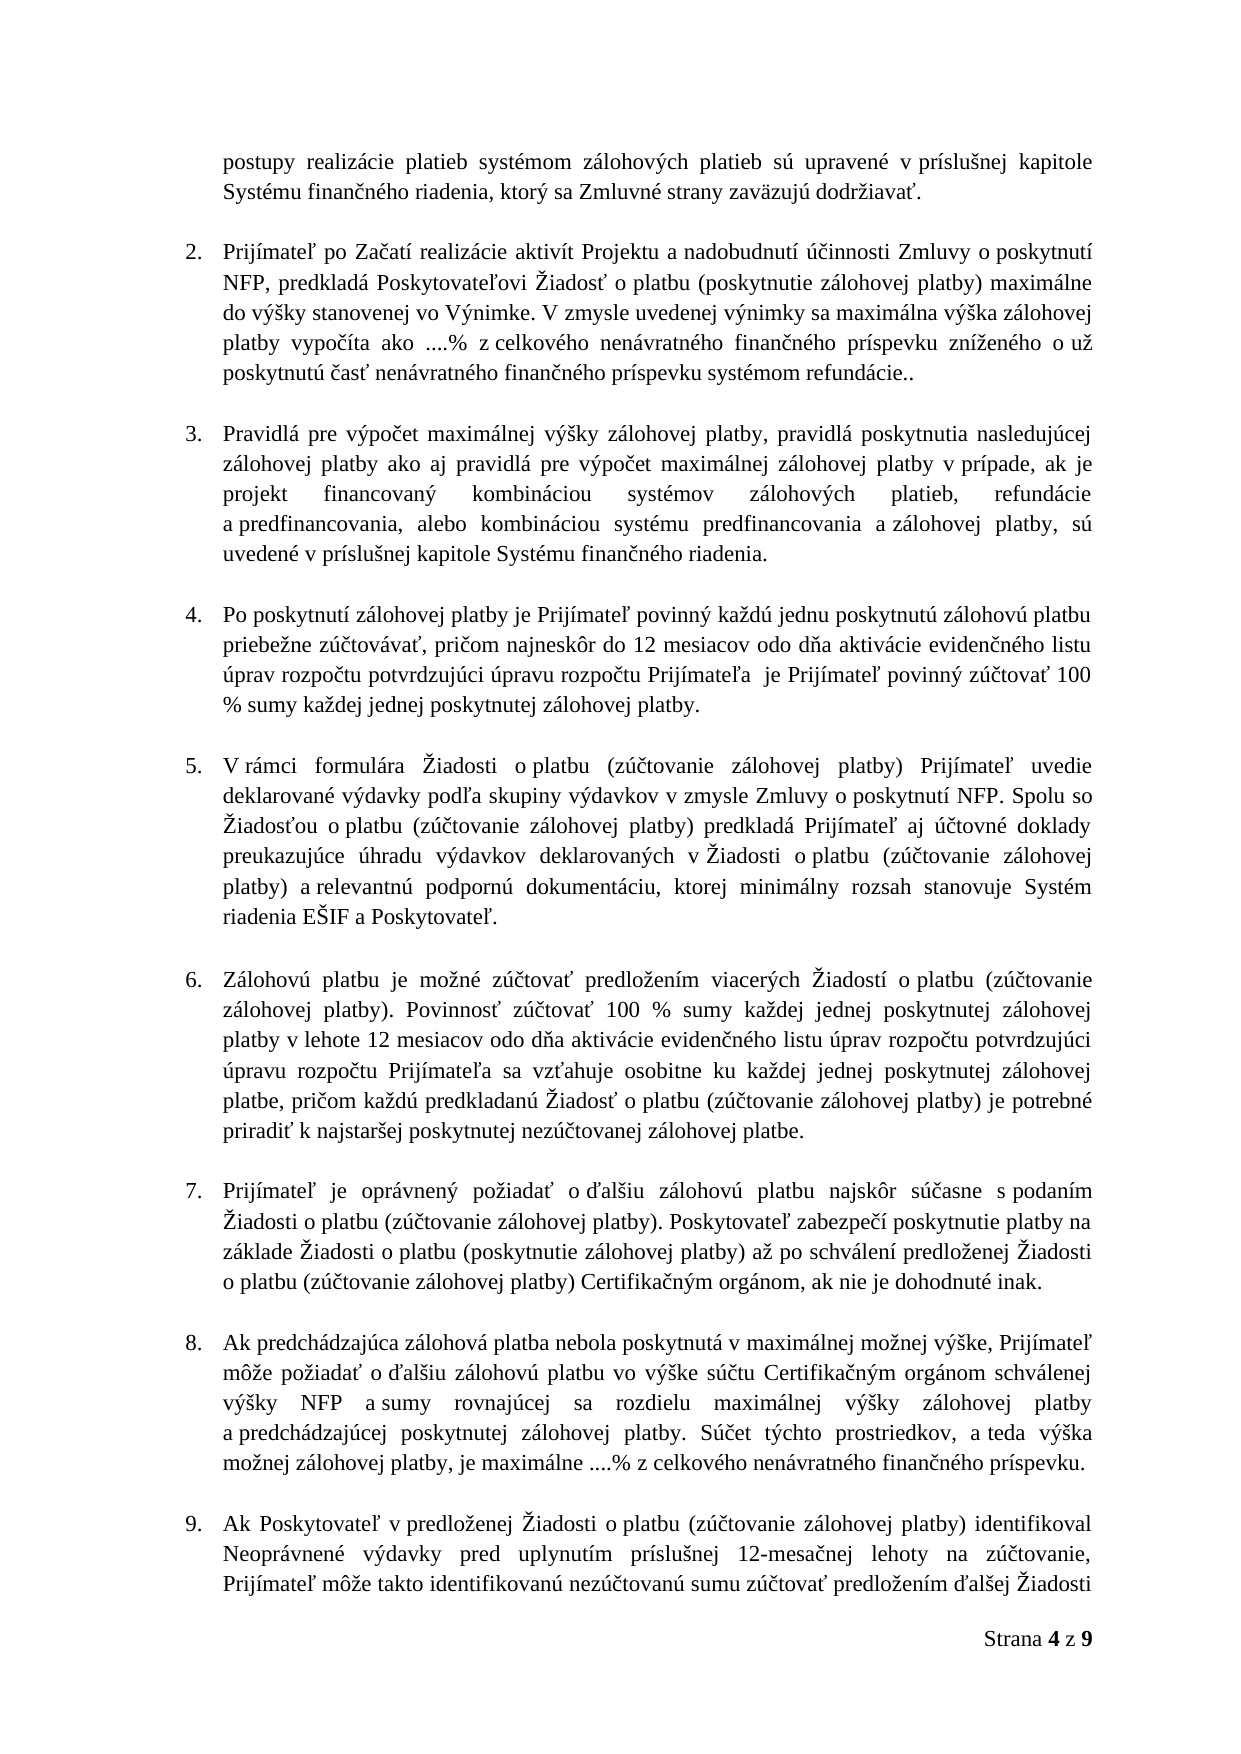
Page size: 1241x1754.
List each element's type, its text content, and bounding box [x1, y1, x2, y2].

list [185, 1510, 1092, 1597]
list Ak predchádzajúca zálohová platba nebola poskytnutá v maximálnej možnej výške, Prijímateľ môže požiadať o ďalšiu zálohovú platbu vo výške súčtu Certifikačným orgánom schválenej výšky NFP a sumy rovnajúcej sa rozdielu maximálnej výšky zálohovej platby a predchádzajúcej poskytnutej zálohovej platby. Súčet týchto prostriedkov, a teda výška možnej zálohovej platby, je maximálne ....% z celkového nenávratného finančného príspevku. [185, 1329, 1092, 1476]
list Po poskytnutí zálohovej platby je Prijímateľ povinný každú jednu poskytnutú zálohovú platbu priebežne zúčtovávať, pričom najneskôr do 12 mesiacov odo dňa aktivácie evidenčného listu úprav rozpočtu potvrdzujúci úpravu rozpočtu Prijímateľa je Prijímateľ povinný zúčtovať 100 % sumy každej jednej poskytnutej zálohovej platby. [185, 601, 1092, 718]
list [185, 148, 1092, 204]
list Zálohovú platbu je možné zúčtovať predložením viacerých Žiadostí o platbu (zúčtovanie zálohovej platby). Povinnosť zúčtovať 100 % sumy každej jednej poskytnutej zálohovej platby v lehote 12 mesiacov odo dňa aktivácie evidenčného listu úprav rozpočtu potvrdzujúci úpravu rozpočtu Prijímateľa sa vzťahuje osobitne ku každej jednej poskytnutej zálohovej platbe, pričom každú predkladanú Žiadosť o platbu (zúčtovanie zálohovej platby) je potrebné priradiť k najstaršej poskytnutej nezúčtovanej zálohovej platbe. [185, 966, 1092, 1143]
list Prijímateľ je oprávnený požiadať o ďalšiu zálohovú platbu najskôr súčasne s podaním Žiadosti o platbu (zúčtovanie zálohovej platby). Poskytovateľ zabezpečí poskytnutie platby na základe Žiadosti o platbu (poskytnutie zálohovej platby) až po schválení predloženej Žiadosti o platbu (zúčtovanie zálohovej platby) Certifikačným orgánom, ak nie je dohodnuté inak. [185, 1178, 1092, 1294]
list Prijímateľ po Začatí realizácie aktivít Projektu a nadobudnutí účinnosti Zmluvy o poskytnutí NFP, predkladá Poskytovateľovi Žiadosť o platbu (poskytnutie zálohovej platby) maximálne do výšky stanovenej vo Výnimke. V zmysle uvedenej výnimky sa maximálna výška zálohovej platby vypočíta ako ....% z celkového nenávratného finančného príspevku zníženého o už poskytnutú časť nenávratného finančného príspevku systémom refundácie.. [185, 238, 1092, 386]
list V rámci formulára Žiadosti o platbu (zúčtovanie zálohovej platby) Prijímateľ uvedie deklarované výdavky podľa skupiny výdavkov v zmysle Zmluvy o poskytnutí NFP. Spolu so Žiadosťou o platbu (zúčtovanie zálohovej platby) predkladá Prijímateľ aj účtovné doklady preukazujúce úhradu výdavkov deklarovaných v Žiadosti o platbu (zúčtovanie zálohovej platby) a relevantnú podpornú dokumentáciu, ktorej minimálny rozsah stanovuje Systém riadenia EŠIF a Poskytovateľ. [185, 752, 1092, 929]
list Pravidlá pre výpočet maximálnej výšky zálohovej platby, pravidlá poskytnutia nasledujúcej zálohovej platby ako aj pravidlá pre výpočet maximálnej zálohovej platby v prípade, ak je projekt financovaný kombináciou systémov zálohových platieb, refundácie a predfinancovania, alebo kombináciou systému predfinancovania a zálohovej platby, sú uvedené v príslušnej kapitole Systému finančného riadenia. [185, 419, 1092, 567]
